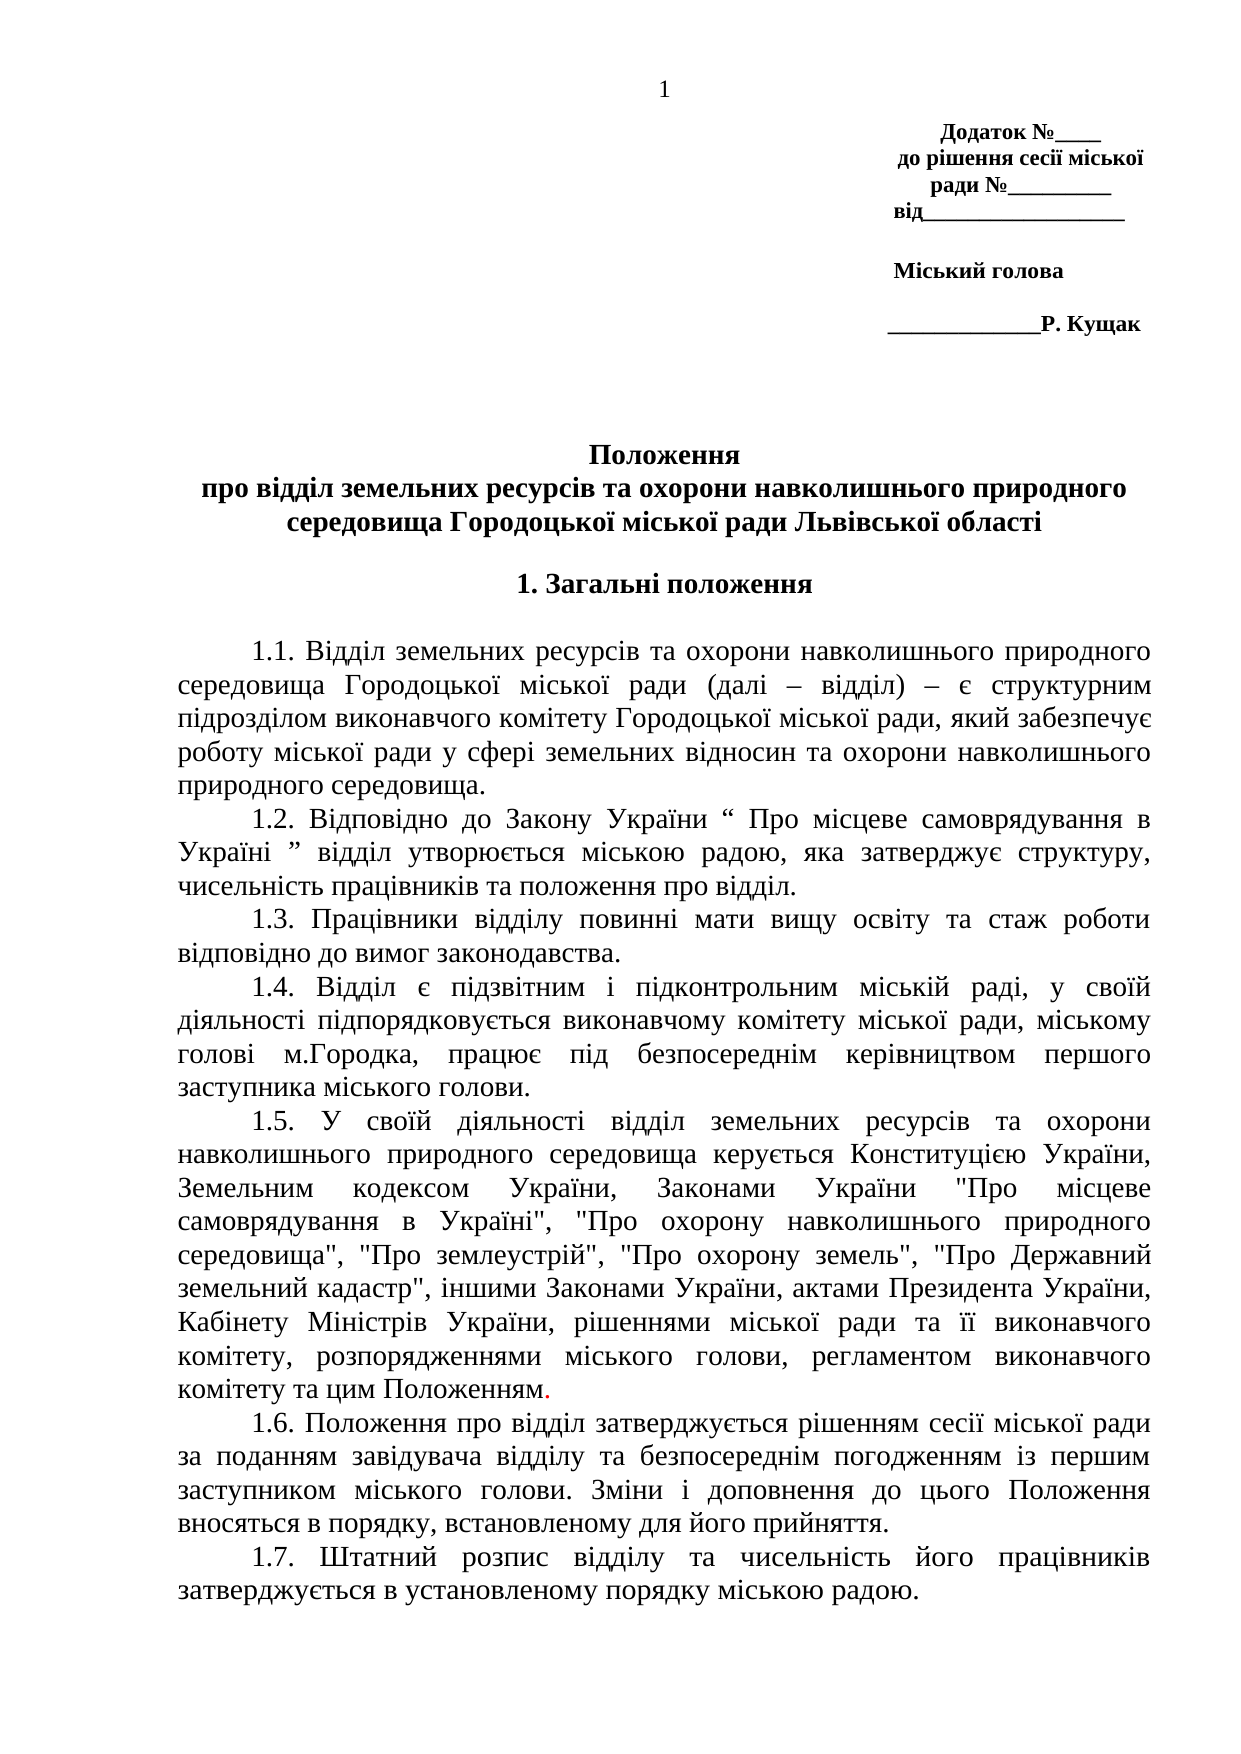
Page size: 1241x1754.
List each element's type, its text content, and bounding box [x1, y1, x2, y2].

text Додаток №____ до рішення сесії міської ради №_________ [889, 118, 1152, 197]
title _____________Р. Кущак [177, 310, 1152, 336]
text 1.5. У своїй діяльності відділ земельних ресурсів та охорони навколишнього природного середовища керується Конституцією України, Земельним кодексом України, Законами України "Про місцеве самоврядування в Україні", "Про охорону навколишнього природного середовища", "Про землеустрій", "Про охорону земель", "Про Державний земельний кадастр", іншими Законами України, актами Президента України, Кабінету Міністрів України, рішеннями міської ради та її виконавчого комітету, розпорядженнями міського голови, регламентом виконавчого комітету та цим Положенням. [177, 1103, 1152, 1405]
text про відділ земельних ресурсів та охорони навколишнього природного середовища Городоцької міської ради Львівської області [177, 470, 1152, 537]
text 1. Загальні положення [177, 566, 1152, 600]
text 1.3. Працівники відділу повинні мати вищу освіту та стаж роботи відповідно до вимог законодавства. [177, 902, 1152, 969]
text 1.6. Положення про відділ затверджується рішенням сесії міської ради за поданням завідувача відділу та безпосереднім погодженням із першим заступником міського голови. Зміни і доповнення до цього Положення вносяться в порядку, встановленому для його прийняття. [177, 1405, 1152, 1539]
text 1.7. Штатний розпис відділу та чисельність його працівників затверджується в установленому порядку міською радою. [177, 1539, 1152, 1606]
text 1.1. Відділ земельних ресурсів та охорони навколишнього природного середовища Городоцької міської ради (далі – відділ) – є структурним підрозділом виконавчого комітету Городоцької міської ради, який забезпечує роботу міської ради у сфері земельних відносин та охорони навколишнього природного середовища. [177, 633, 1152, 801]
title від__________________ [177, 197, 1152, 223]
text 1.4. Відділ є підзвітним і підконтрольним міській раді, у своїй діяльності підпорядковується виконавчому комітету міської ради, міському голові м.Городка, працює під безпосереднім керівництвом першого заступника міського голови. [177, 969, 1152, 1103]
text 1.2. Відповідно до Закону України “ Про місцеве самоврядування в Україні ” відділ утворюється міською радою, яка затверджує структуру, чисельність працівників та положення про відділ. [177, 801, 1152, 902]
text Положення [177, 437, 1152, 470]
title Міський голова [177, 257, 1152, 283]
